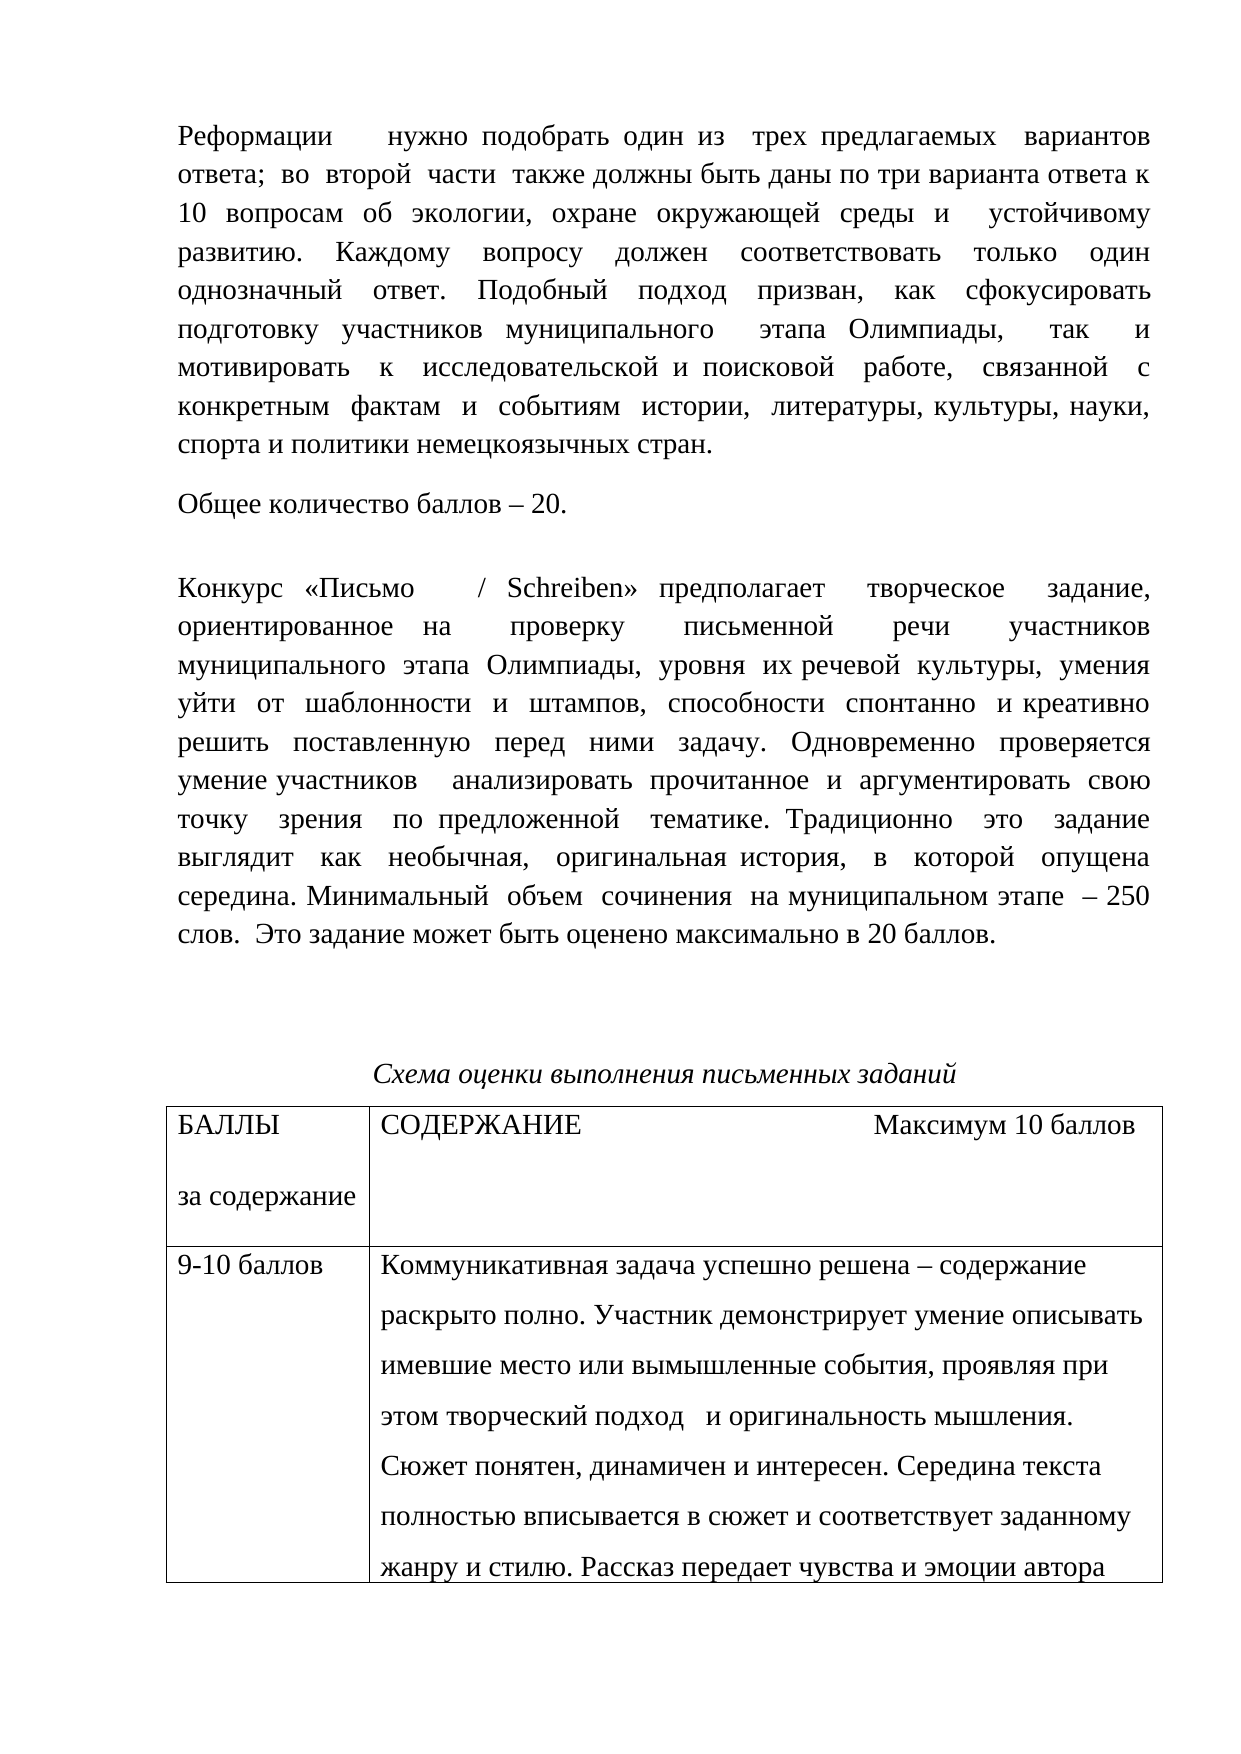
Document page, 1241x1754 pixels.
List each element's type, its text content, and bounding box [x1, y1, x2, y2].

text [177, 118, 1152, 460]
title Конкурс «Письмо / Schreiben» предполагает творческое задание, ориентированное на проверку письменной речи участников муниципального этапа Олимпиады, уровня их речевой культуры, умения уйти от шаблонности и штампов, способности спонтанно и креативно решить поставленную перед ними задачу. Одновременно проверяется умение участников анализировать прочитанное и аргументировать свою точку зрения по предложенной тематике. Традиционно это задание выглядит как необычная, оригинальная история, в которой опущена середина. Минимальный объем сочинения на муниципальном этапе – 250 слов. Это задание может быть оценено максимально в 20 баллов. [177, 570, 1152, 950]
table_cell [370, 1247, 1162, 1582]
table_cell 9-10 баллов [167, 1247, 369, 1582]
table_header БАЛЛЫ за содержание [167, 1107, 369, 1246]
text Общее количество баллов – 20. [177, 486, 1152, 519]
table_header СОДЕРЖАНИЕ Максимум 10 баллов [370, 1107, 1162, 1246]
title Схема оценки выполнения письменных заданий [177, 1056, 1152, 1089]
